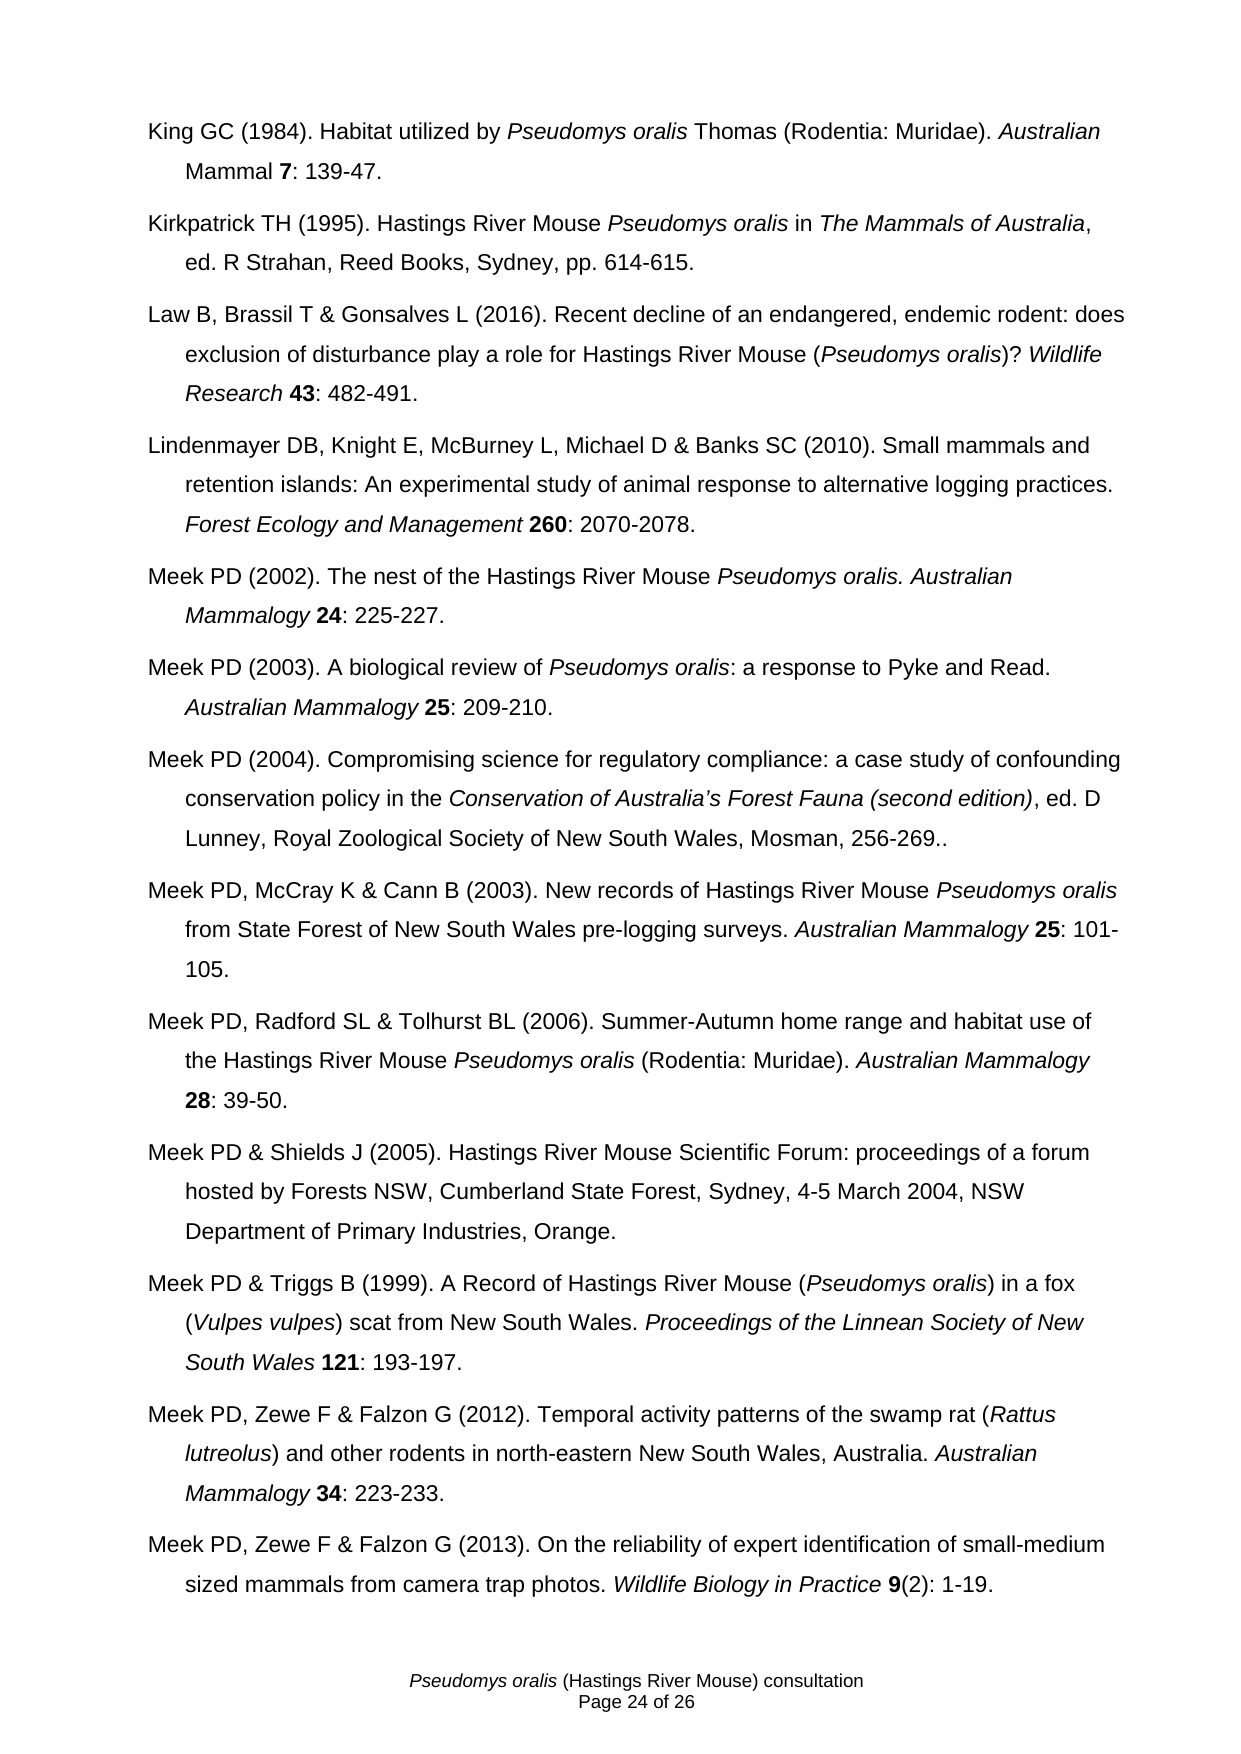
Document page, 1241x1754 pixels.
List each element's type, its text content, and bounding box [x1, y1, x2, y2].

text Meek PD & Shields J (2005). Hastings River Mouse Scientific Forum: proceedings of a forum hosted by Forests NSW, Cumberland State Forest, Sydney, 4-5 March 2004, NSW Department of Primary Industries, Orange. [148, 1139, 1125, 1244]
text Meek PD (2002). The nest of the Hastings River Mouse Pseudomys oralis. Australian Mammalogy 24: 225-227. [148, 563, 1125, 629]
text Lindenmayer DB, Knight E, McBurney L, Michael D & Banks SC (2010). Small mammals and retention islands: An experimental study of animal response to alternative logging practices. Forest Ecology and Management 260: 2070-2078. [148, 432, 1125, 537]
text Law B, Brassil T & Gonsalves L (2016). Recent decline of an endangered, endemic rodent: does exclusion of disturbance play a role for Hastings River Mouse (Pseudomys oralis)? Wildlife Research 43: 482-491. [148, 301, 1125, 406]
text Meek PD & Triggs B (1999). A Record of Hastings River Mouse (Pseudomys oralis) in a fox (Vulpes vulpes) scat from New South Wales. Proceedings of the Linnean Society of New South Wales 121: 193-197. [148, 1269, 1125, 1375]
text Meek PD, McCray K & Cann B (2003). New records of Hastings River Mouse Pseudomys oralis from State Forest of New South Wales pre-logging surveys. Australian Mammalogy 25: 101-105. [148, 877, 1125, 982]
text Meek PD, Zewe F & Falzon G (2013). On the reliability of expert identification of small-medium sized mammals from camera trap photos. Wildlife Biology in Practice 9(2): 1-19. [148, 1531, 1125, 1597]
text King GC (1984). Habitat utilized by Pseudomys oralis Thomas (Rodentia: Muridae). Australian Mammal 7: 139-47. [148, 118, 1125, 184]
text Meek PD, Zewe F & Falzon G (2012). Temporal activity patterns of the swamp rat (Rattus lutreolus) and other rodents in north-eastern New South Wales, Australia. Australian Mammalogy 34: 223-233. [148, 1401, 1125, 1506]
text Meek PD, Radford SL & Tolhurst BL (2006). Summer-Autumn home range and habitat use of the Hastings River Mouse Pseudomys oralis (Rodentia: Muridae). Australian Mammalogy 28: 39-50. [148, 1008, 1125, 1113]
text Meek PD (2004). Compromising science for regulatory compliance: a case study of confounding conservation policy in the Conservation of Australia’s Forest Fauna (second edition), ed. D Lunney, Royal Zoological Society of New South Wales, Mosman, 256-269.. [148, 746, 1125, 851]
text Meek PD (2003). A biological review of Pseudomys oralis: a response to Pyke and Read. Australian Mammalogy 25: 209-210. [148, 654, 1125, 720]
text Kirkpatrick TH (1995). Hastings River Mouse Pseudomys oralis in The Mammals of Australia, ed. R Strahan, Reed Books, Sydney, pp. 614-615. [148, 209, 1125, 275]
